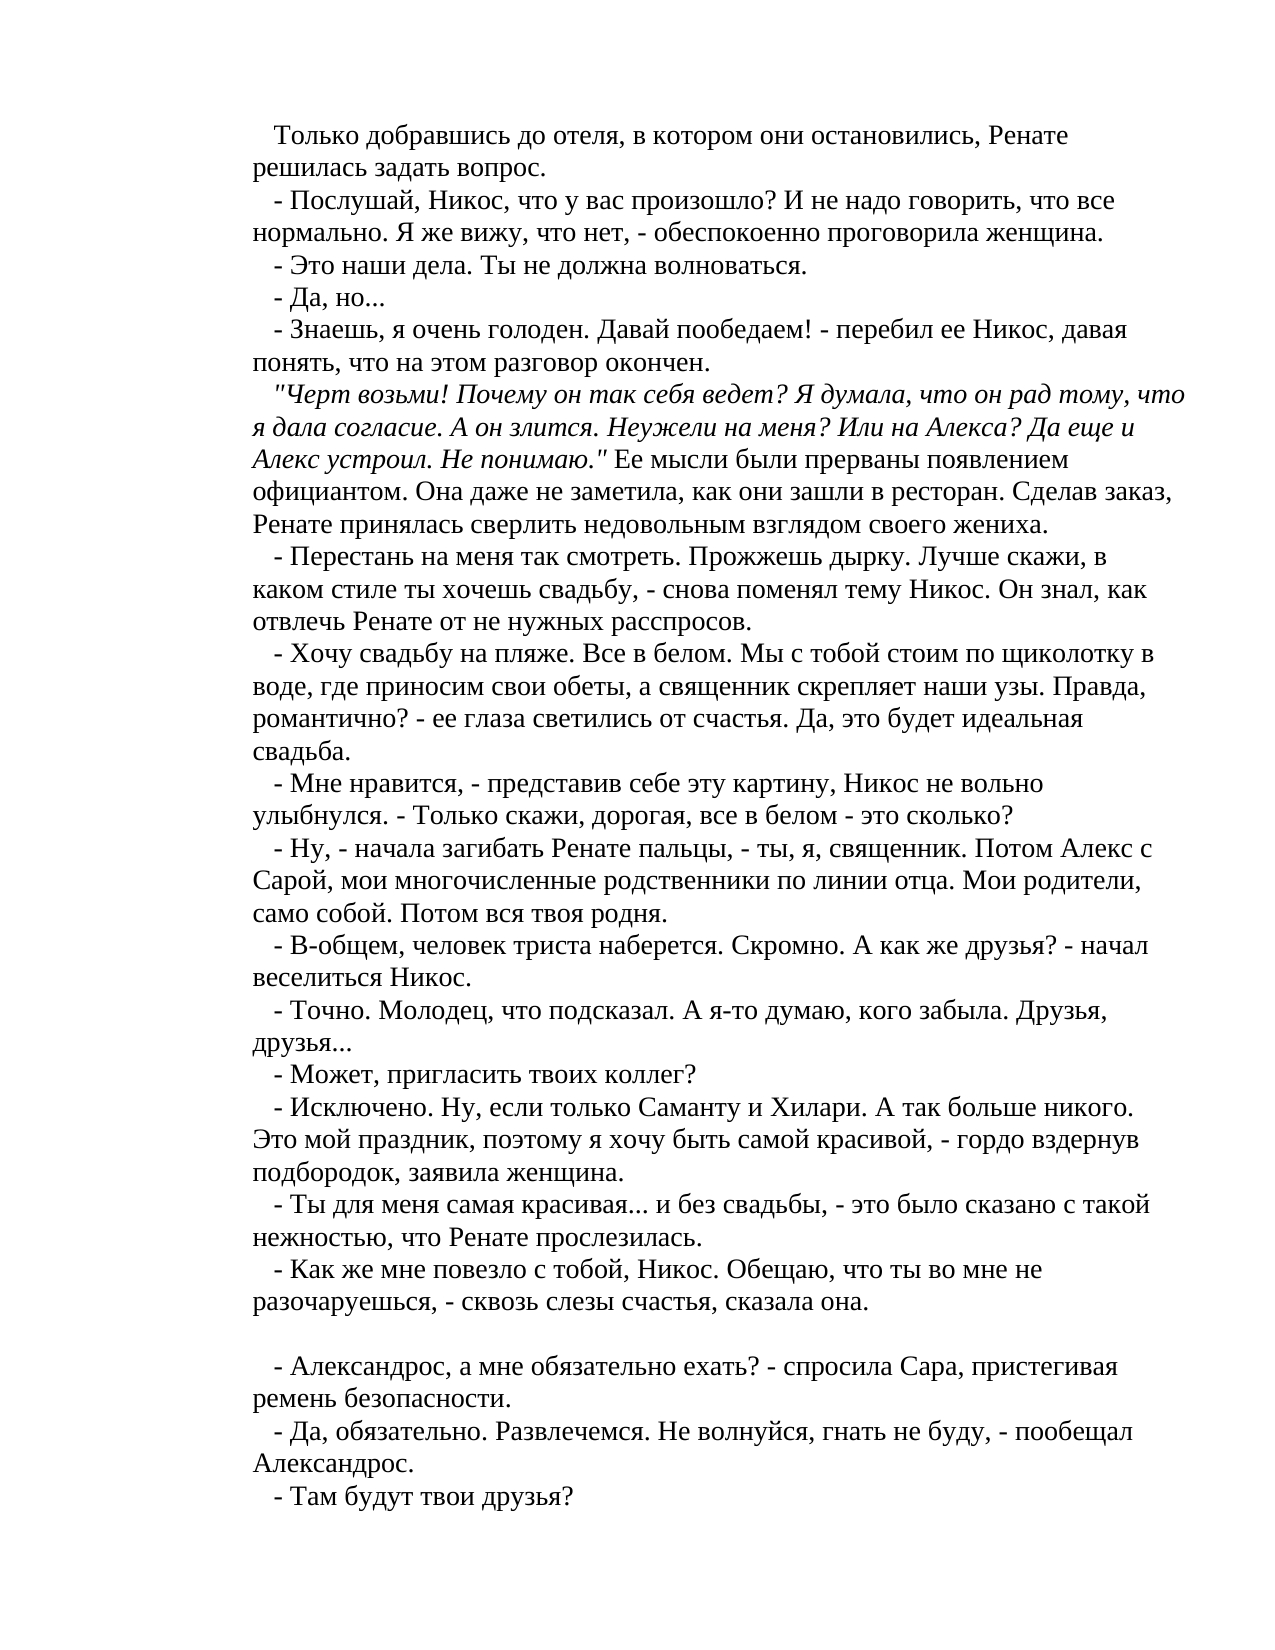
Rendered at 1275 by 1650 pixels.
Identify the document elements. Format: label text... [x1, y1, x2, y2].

text - Там будут твои друзья? [252, 1479, 1186, 1511]
text - Послушай, Никос, что у вас произошло? И не надо говорить, что все нормально. Я же вижу, что нет, - обеспокоенно проговорила женщина. [252, 183, 1186, 248]
text - Как же мне повезло с тобой, Никос. Обещаю, что ты во мне не разочаруешься, - сквозь слезы счастья, сказала она. [252, 1252, 1186, 1317]
text - Перестань на меня так смотреть. Прожжешь дырку. Лучше скажи, в каком стиле ты хочешь свадьбу, - снова поменял тему Никос. Он знал, как отвлечь Ренате от не нужных расспросов. [252, 539, 1186, 636]
text - Ну, - начала загибать Ренате пальцы, - ты, я, священник. Потом Алекс с Сарой, мои многочисленные родственники по линии отца. Мои родители, само собой. Потом вся твоя родня. [252, 831, 1186, 928]
text Только добравшись до отеля, в котором они остановились, Ренате решилась задать вопрос. [252, 118, 1186, 183]
text - Да, но... [252, 280, 1186, 312]
text - Исключено. Ну, если только Саманту и Хилари. А так больше никого. Это мой праздник, поэтому я хочу быть самой красивой, - гордо вздернув подбородок, заявила женщина. [252, 1090, 1186, 1187]
text - Хочу свадьбу на пляже. Все в белом. Мы с тобой стоим по щиколотку в воде, где приносим свои обеты, а священник скрепляет наши узы. Правда, романтично? - ее глаза светились от счастья. Да, это будет идеальная свадьба. [252, 636, 1186, 766]
text - Точно. Молодец, что подсказал. А я-то думаю, кого забыла. Друзья, друзья... [252, 993, 1186, 1058]
text - Может, пригласить твоих коллег? [252, 1058, 1186, 1090]
text - Ты для меня самая красивая... и без свадьбы, - это было сказано с такой нежностью, что Ренате прослезилась. [252, 1187, 1186, 1252]
text - Знаешь, я очень голоден. Давай пообедаем! - перебил ее Никос, давая понять, что на этом разговор окончен. [252, 312, 1186, 377]
text - В-общем, человек триста наберется. Скромно. А как же друзья? - начал веселиться Никос. [252, 928, 1186, 993]
text - Это наши дела. Ты не должна волноваться. [252, 248, 1186, 280]
text - Александрос, а мне обязательно ехать? - спросила Сара, пристегивая ремень безопасности. [252, 1349, 1186, 1414]
text - Мне нравится, - представив себе эту картину, Никос не вольно улыбнулся. - Только скажи, дорогая, все в белом - это сколько? [252, 766, 1186, 831]
text "Черт возьми! Почему он так себя ведет? Я думала, что он рад тому, что я дала согласие. А он злится. Неужели на меня? Или на Алекса? Да еще и Алекс устроил. Не понимаю." Ее мысли были прерваны появлением официантом. Она даже не заметила, как они зашли в ресторан. Сделав заказ, Ренате принялась сверлить недовольным взглядом своего жениха. [252, 377, 1186, 539]
text - Да, обязательно. Развлечемся. Не волнуйся, гнать не буду, - пообещал Александрос. [252, 1414, 1186, 1479]
